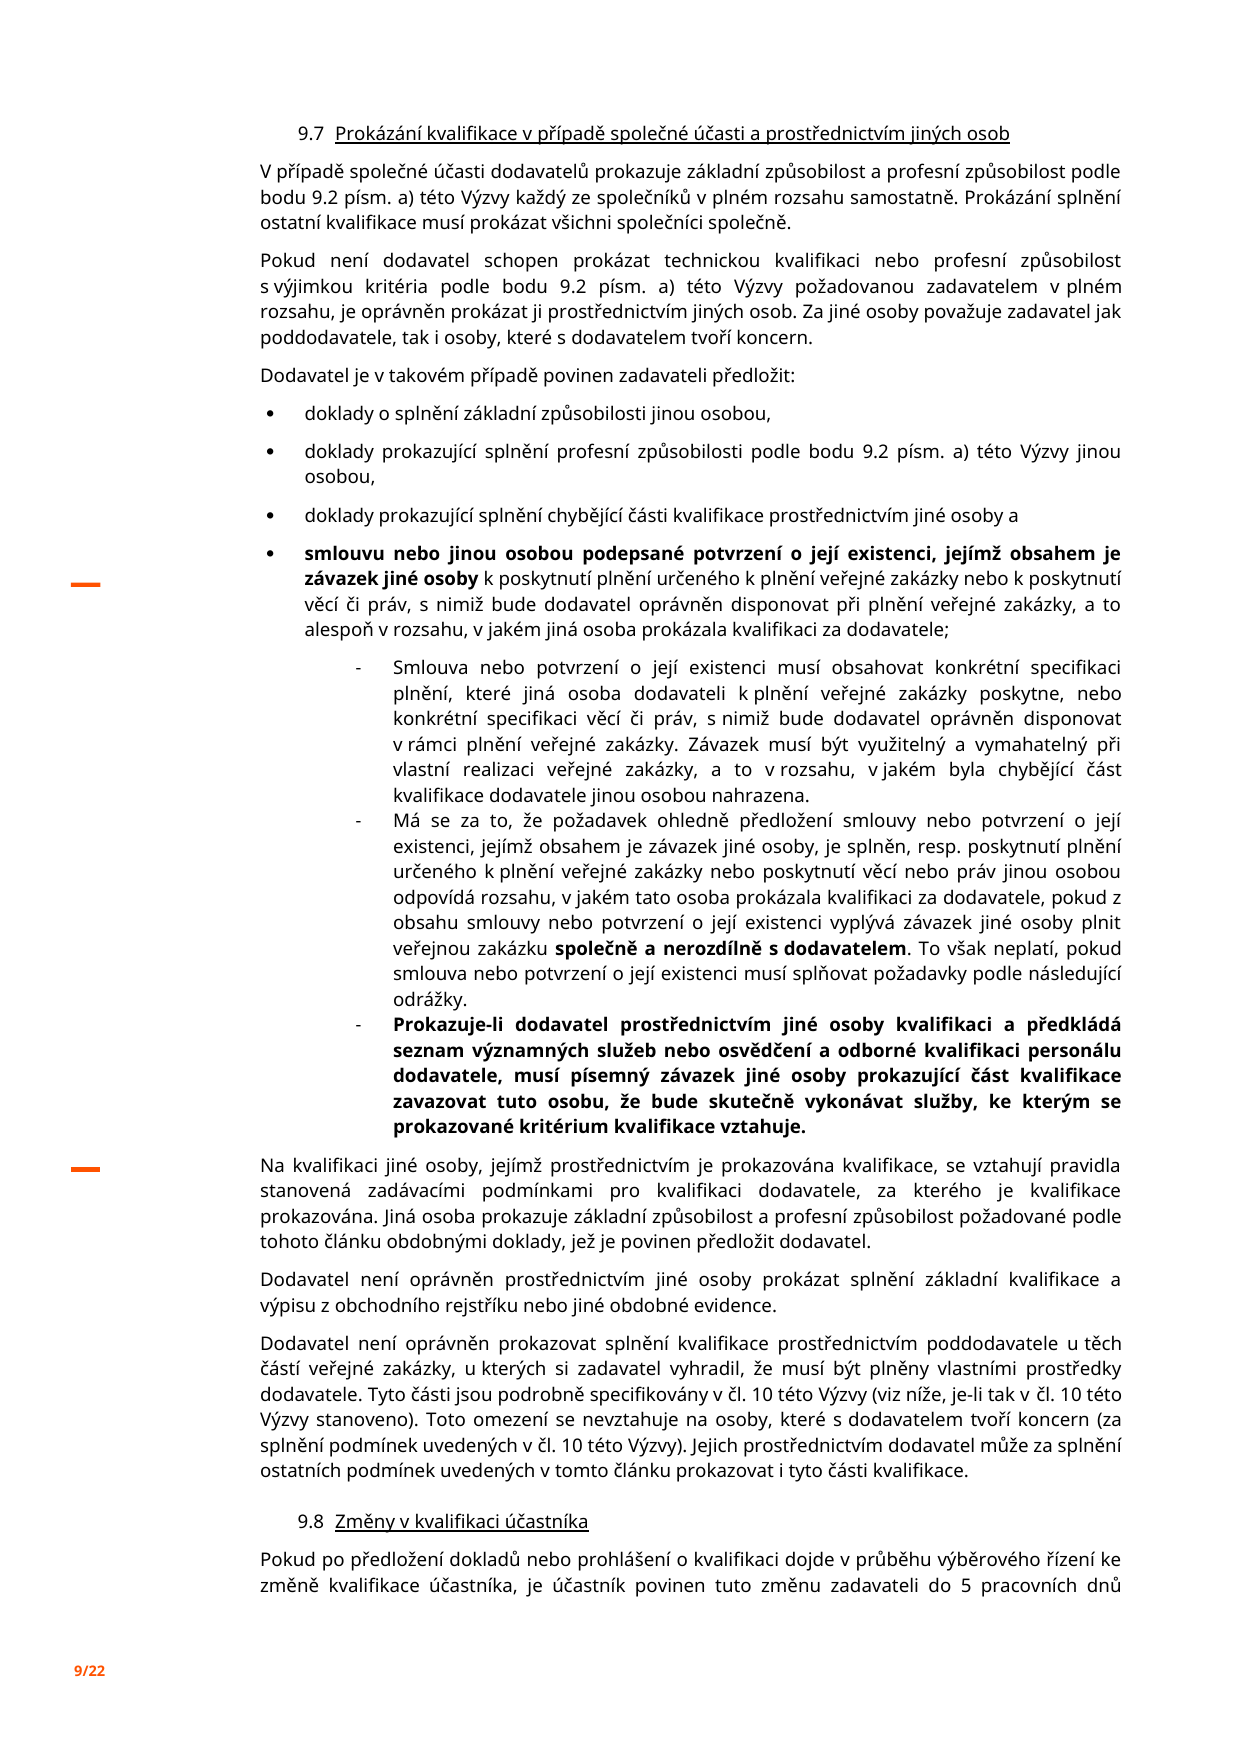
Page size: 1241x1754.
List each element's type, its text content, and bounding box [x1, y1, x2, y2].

list smlouvu nebo jinou osobou podepsané potvrzení o její existenci, jejímž obsahem je závazek jiné osoby k poskytnutí plnění určeného k plnění veřejné zakázky nebo k poskytnutí věcí či práv, s nimiž bude dodavatel oprávněn disponovat při plnění veřejné zakázky, a to alespoň v rozsahu, v jakém jiná osoba prokázala kvalifikaci za dodavatele; [267, 540, 1122, 642]
list doklady prokazující splnění profesní způsobilosti podle bodu 9.2 písm. a) této Výzvy jinou osobou, [267, 438, 1122, 489]
text Na kvalifikaci jiné osoby, jejímž prostřednictvím je prokazována kvalifikace, se vztahují pravidla stanovená zadávacími podmínkami pro kvalifikaci dodavatele, za kterého je kvalifikace prokazována. Jiná osoba prokazuje základní způsobilost a profesní způsobilost požadované podle tohoto článku obdobnými doklady, jež je povinen předložit dodavatel. [260, 1152, 1122, 1254]
list doklady o splnění základní způsobilosti jinou osobou, [267, 400, 1122, 426]
list Má se za to, že požadavek ohledně předložení smlouvy nebo potvrzení o její existenci, jejímž obsahem je závazek jiné osoby, je splněn, resp. poskytnutí plnění určeného k plnění veřejné zakázky nebo poskytnutí věcí nebo práv jinou osobou odpovídá rozsahu, v jakém tato osoba prokázala kvalifikaci za dodavatele, pokud z obsahu smlouvy nebo potvrzení o její existenci vyplývá závazek jiné osoby plnit veřejnou zakázku společně a nerozdílně s dodavatelem. To však neplatí, pokud smlouva nebo potvrzení o její existenci musí splňovat požadavky podle následující odrážky. [355, 808, 1122, 1012]
text V případě společné účasti dodavatelů prokazuje základní způsobilost a profesní způsobilost podle bodu 9.2 písm. a) této Výzvy každý ze společníků v plném rozsahu samostatně. Prokázání splnění ostatní kvalifikace musí prokázat všichni společníci společně. [260, 159, 1122, 235]
list Prokazuje-li dodavatel prostřednictvím jiné osoby kvalifikaci a předkládá seznam významných služeb nebo osvědčení a odborné kvalifikaci personálu dodavatele, musí písemný závazek jiné osoby prokazující část kvalifikace zavazovat tuto osobu, že bude skutečně vykonávat služby, ke kterým se prokazované kritérium kvalifikace vztahuje. [355, 1012, 1122, 1139]
text Pokud není dodavatel schopen prokázat technickou kvalifikaci nebo profesní způsobilost s výjimkou kritéria podle bodu 9.2 písm. a) této Výzvy požadovanou zadavatelem v plném rozsahu, je oprávněn prokázat ji prostřednictvím jiných osob. Za jiné osoby považuje zadavatel jak poddodavatele, tak i osoby, které s dodavatelem tvoří koncern. [260, 248, 1122, 350]
text Dodavatel není oprávněn prostřednictvím jiné osoby prokázat splnění základní kvalifikace a výpisu z obchodního rejstříku nebo jiné obdobné evidence. [260, 1266, 1122, 1317]
list Změny v kvalifikaci účastníka [297, 1509, 1122, 1534]
list doklady prokazující splnění chybějící části kvalifikace prostřednictvím jiné osoby a [267, 502, 1122, 527]
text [260, 1547, 1122, 1598]
list Smlouva nebo potvrzení o její existenci musí obsahovat konkrétní specifikaci plnění, které jiná osoba dodavateli k plnění veřejné zakázky poskytne, nebo konkrétní specifikaci věcí či práv, s nimiž bude dodavatel oprávněn disponovat v rámci plnění veřejné zakázky. Závazek musí být využitelný a vymahatelný při vlastní realizaci veřejné zakázky, a to v rozsahu, v jakém byla chybějící část kvalifikace dodavatele jinou osobou nahrazena. [355, 654, 1122, 808]
text Dodavatel není oprávněn prokazovat splnění kvalifikace prostřednictvím poddodavatele u těch částí veřejné zakázky, u kterých si zadavatel vyhradil, že musí být plněny vlastními prostředky dodavatele. Tyto části jsou podrobně specifikovány v čl. 10 této Výzvy (viz níže, je-li tak v čl. 10 této Výzvy stanoveno). Toto omezení se nevztahuje na osoby, které s dodavatelem tvoří koncern (za splnění podmínek uvedených v čl. 10 této Výzvy). Jejich prostřednictvím dodavatel může za splnění ostatních podmínek uvedených v tomto článku prokazovat i tyto části kvalifikace. [260, 1330, 1122, 1483]
list Prokázání kvalifikace v případě společné účasti a prostřednictvím jiných osob [298, 121, 1122, 146]
text Dodavatel je v takovém případě povinen zadavateli předložit: [260, 362, 1122, 388]
